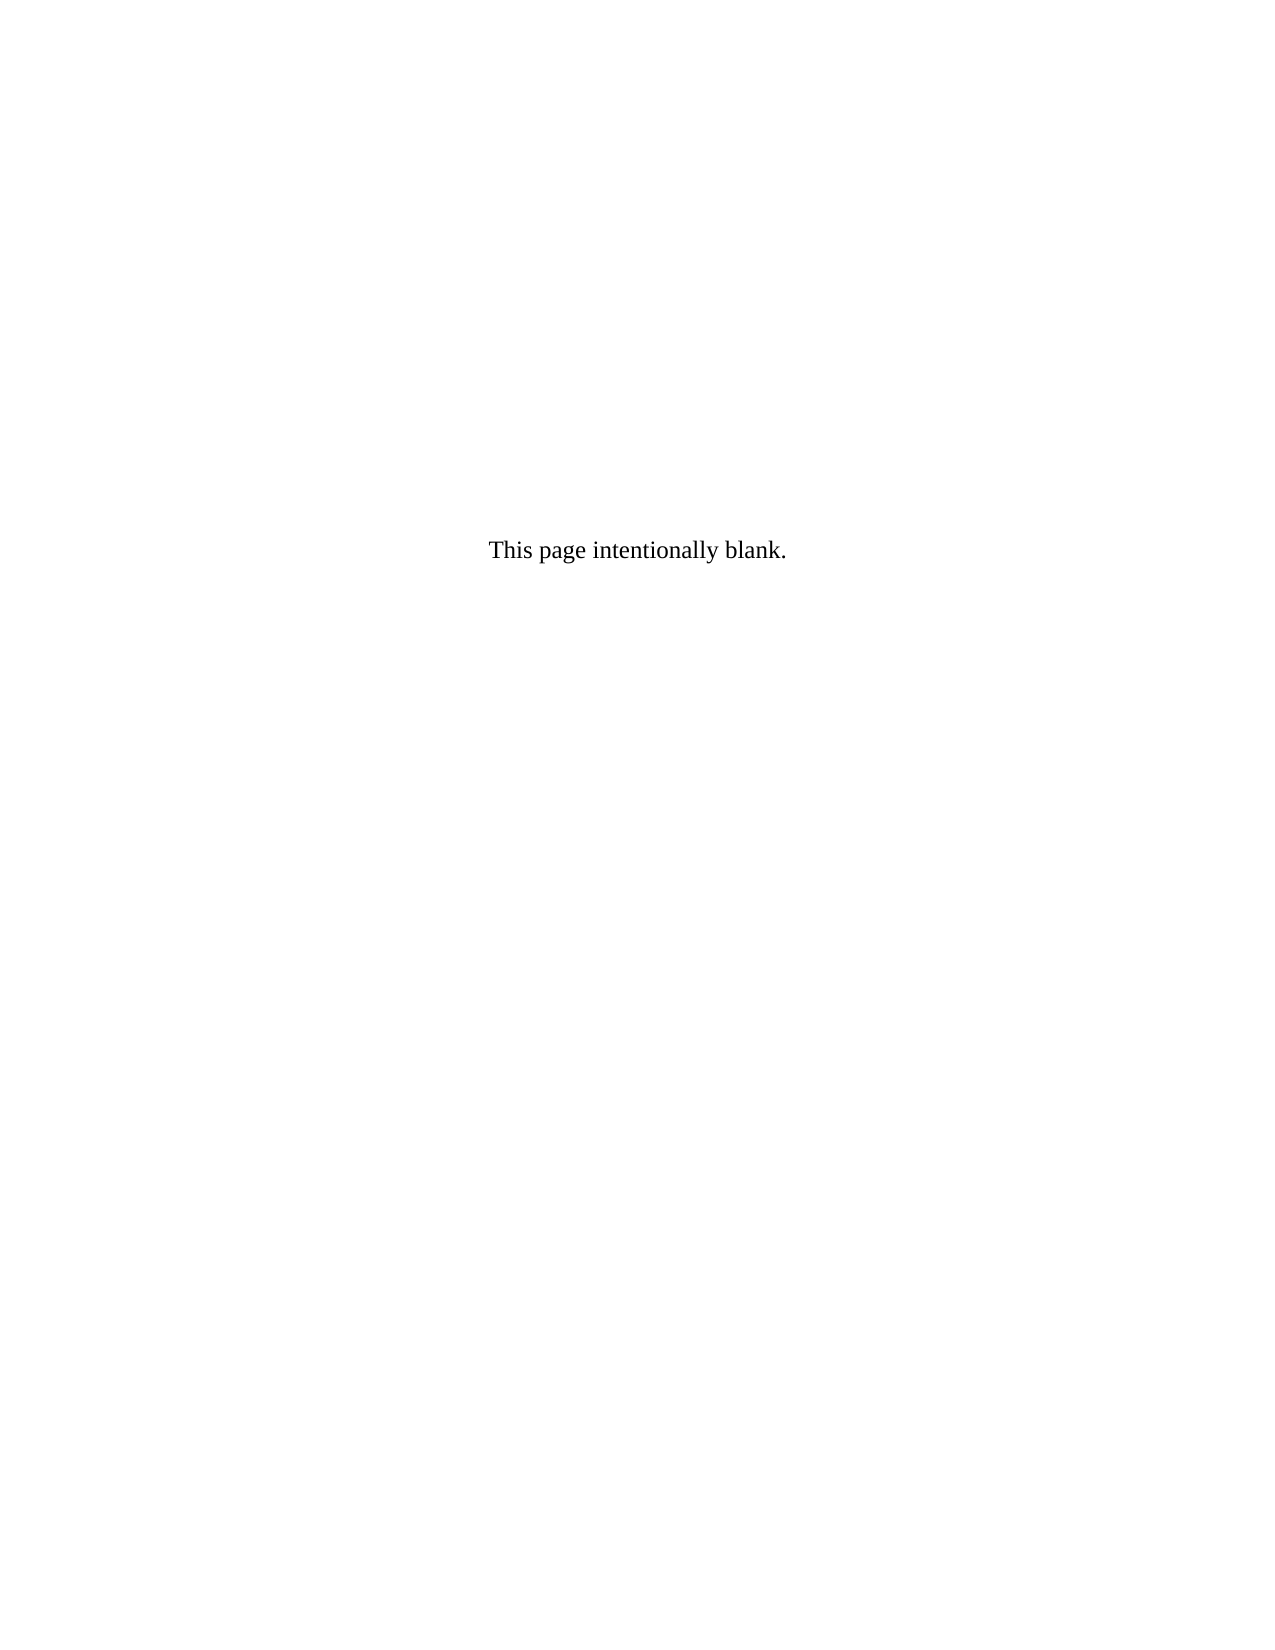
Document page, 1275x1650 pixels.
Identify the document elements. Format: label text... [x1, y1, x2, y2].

text This page intentionally blank. [75, 535, 1200, 564]
